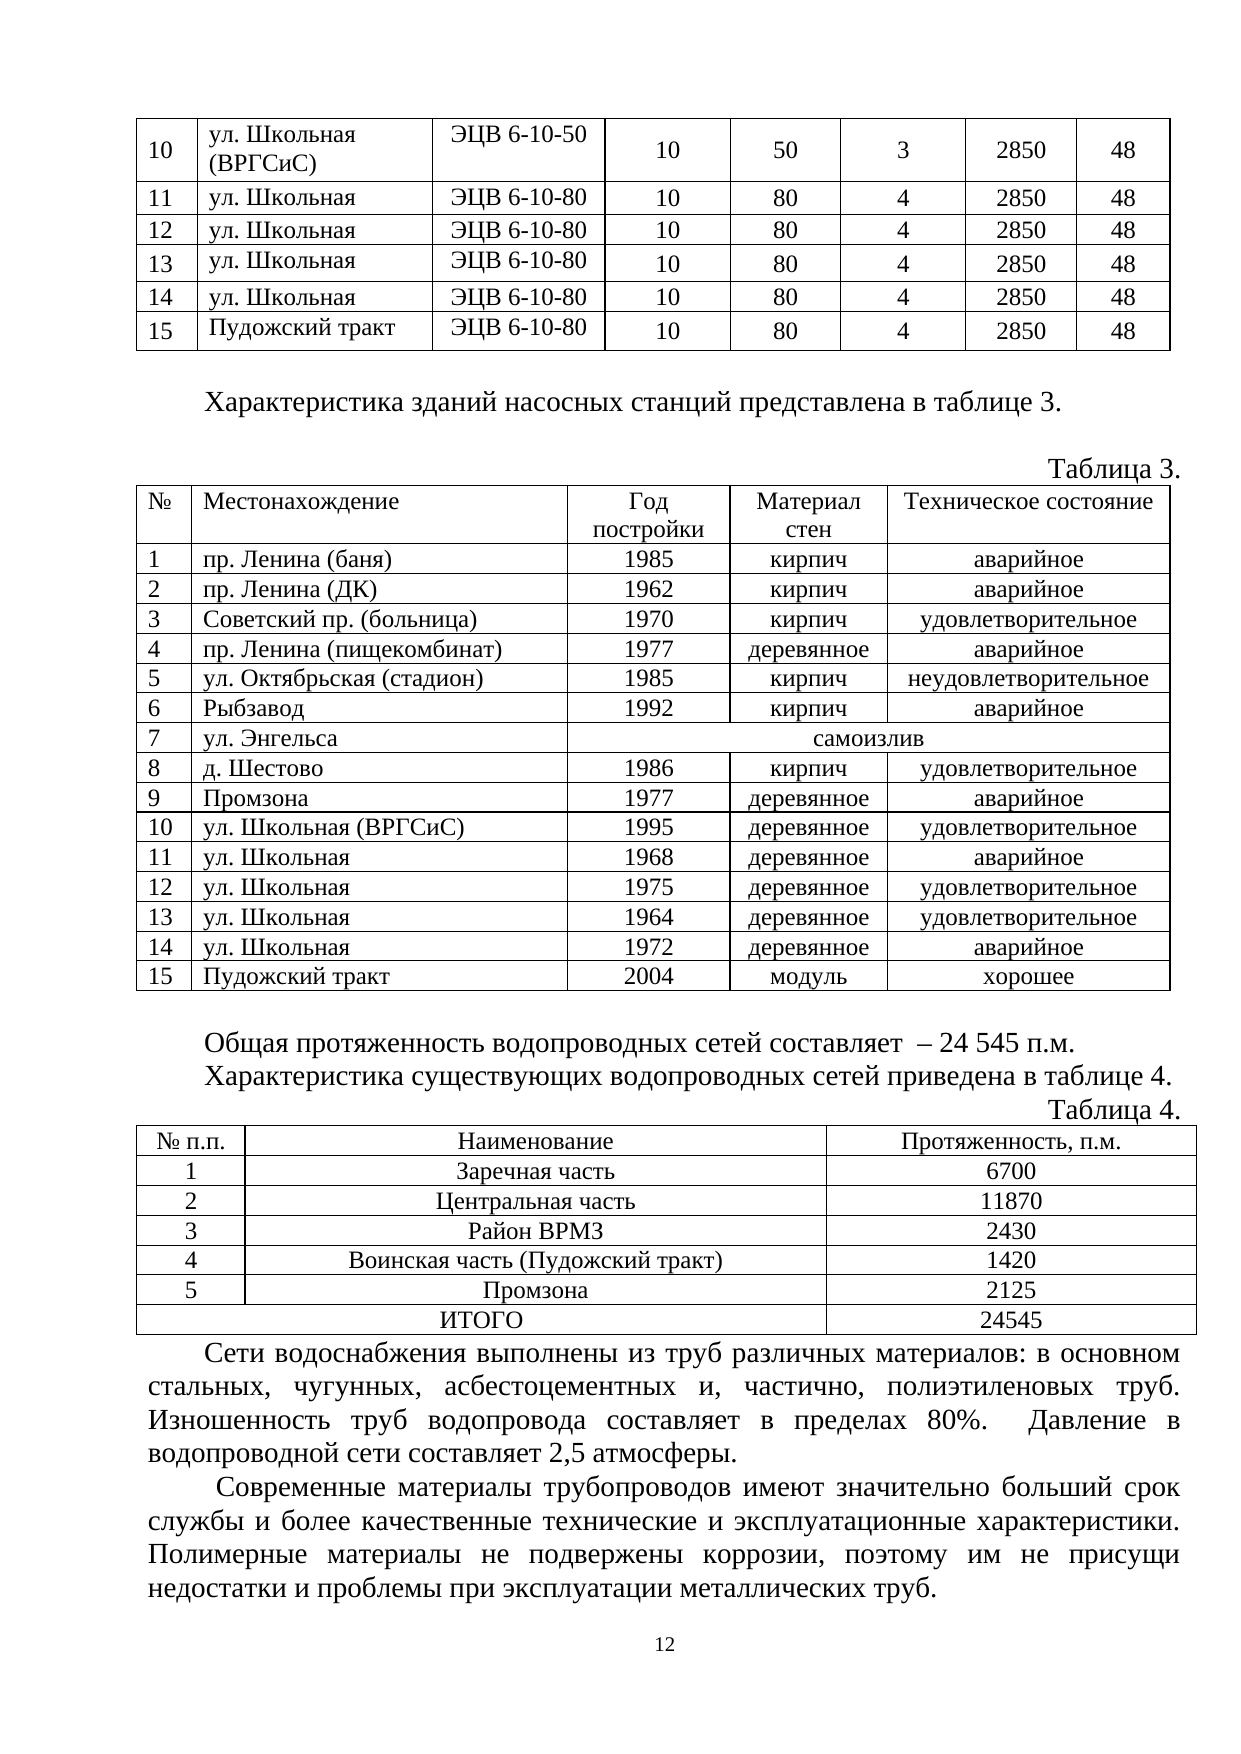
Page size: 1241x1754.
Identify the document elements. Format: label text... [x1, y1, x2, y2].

table_cell кирпич [731, 664, 887, 692]
table_cell 80 [731, 182, 840, 214]
table_cell Центральная часть [246, 1186, 826, 1215]
table_cell аварийное [888, 544, 1169, 573]
table_cell 48 [1077, 182, 1169, 214]
table_cell 13 [137, 902, 191, 931]
table_cell 4 [841, 245, 965, 281]
table_header Материал стен [731, 486, 887, 543]
table_cell пр. Ленина (пищекомбинат) [192, 634, 567, 662]
table_cell аварийное [888, 574, 1169, 603]
table_cell 11870 [827, 1186, 1196, 1215]
table_cell кирпич [731, 544, 887, 573]
table_cell 1420 [827, 1246, 1196, 1274]
table_cell 10 [137, 119, 197, 181]
table_cell кирпич [731, 753, 887, 782]
table_cell ул. Школьная (ВРГСиС) [198, 119, 432, 181]
table_cell 6 [137, 693, 191, 722]
table_cell 1972 [568, 932, 729, 960]
table_cell 1985 [568, 544, 729, 573]
table_cell 1975 [568, 872, 729, 901]
table_cell модуль [731, 961, 887, 990]
table_cell удовлетворительное [888, 604, 1169, 633]
table_cell пр. Ленина (баня) [192, 544, 567, 573]
table_cell 10 [606, 215, 730, 244]
table_cell 2850 [966, 245, 1076, 281]
table_cell 1 [137, 1156, 244, 1185]
table_cell удовлетворительное [888, 753, 1169, 782]
table_cell 3 [137, 1216, 244, 1244]
table_cell 4 [841, 282, 965, 311]
table_cell 2125 [827, 1275, 1196, 1304]
text Таблица 3. [148, 451, 1181, 485]
table_cell Промзона [246, 1275, 826, 1304]
table_cell ЭЦВ 6-10-80 [433, 312, 604, 349]
text Сети водоснабжения выполнены из труб различных материалов: в основном стальных, чугунных, асбестоцементных и, частично, полиэтиленовых труб. Изношенность труб водопровода составляет в пределах 80%. Давление в водопроводной сети составляет 2,5 атмосферы. [148, 1335, 1181, 1469]
table_cell удовлетворительное [888, 902, 1169, 931]
table_cell деревянное [731, 872, 887, 901]
table_cell 1985 [568, 664, 729, 692]
table_cell 1964 [568, 902, 729, 931]
table_cell кирпич [731, 693, 887, 722]
table_cell 4 [137, 634, 191, 662]
table_cell 1977 [568, 634, 729, 662]
table_cell 1992 [568, 693, 729, 722]
table_cell 1986 [568, 753, 729, 782]
table_header Техническое состояние [888, 486, 1169, 543]
table_cell 14 [137, 282, 197, 311]
table_cell 14 [137, 932, 191, 960]
table_cell 48 [1077, 215, 1169, 244]
table_cell ИТОГО [137, 1305, 826, 1334]
table_cell 2850 [966, 119, 1076, 181]
table_cell 48 [1077, 119, 1169, 181]
table_cell 1962 [568, 574, 729, 603]
table_cell 10 [606, 245, 730, 281]
table_cell 80 [731, 215, 840, 244]
table_cell 50 [731, 119, 840, 181]
table_cell кирпич [731, 574, 887, 603]
table_cell ул. Школьная [198, 282, 432, 311]
table_cell д. Шестово [192, 753, 567, 782]
table_cell 24545 [827, 1305, 1196, 1334]
table_header № п.п. [137, 1126, 244, 1155]
table_cell 15 [137, 961, 191, 990]
table_header Протяженность, п.м. [827, 1126, 1196, 1155]
text Характеристика существующих водопроводных сетей приведена в таблице 4. [148, 1058, 1181, 1092]
table_cell Пудожский тракт [192, 961, 567, 990]
table_cell аварийное [888, 693, 1169, 722]
table_cell хорошее [888, 961, 1169, 990]
table_cell деревянное [731, 813, 887, 841]
table_cell ул. Школьная [192, 932, 567, 960]
table_cell 1 [137, 544, 191, 573]
table_cell 9 [137, 783, 191, 811]
text Современные материалы трубопроводов имеют значительно больший срок службы и более качественные технические и эксплуатационные характеристики. Полимерные материалы не подвержены коррозии, поэтому им не присущи недостатки и проблемы при эксплуатации металлических труб. [148, 1469, 1181, 1603]
table_cell ул. Школьная [192, 872, 567, 901]
table_cell 80 [731, 245, 840, 281]
table_cell 10 [606, 119, 730, 181]
table_cell Пудожский тракт [198, 312, 432, 349]
table_cell аварийное [888, 842, 1169, 871]
table_cell удовлетворительное [888, 813, 1169, 841]
table_cell ул. Школьная (ВРГСиС) [192, 813, 567, 841]
table_cell 2850 [966, 215, 1076, 244]
table_cell аварийное [888, 783, 1169, 811]
table_cell 3 [841, 119, 965, 181]
table_cell 3 [137, 604, 191, 633]
table_cell деревянное [731, 902, 887, 931]
table_cell 1970 [568, 604, 729, 633]
table_cell 4 [137, 1246, 244, 1274]
text Общая протяженность водопроводных сетей составляет – 24 545 п.м. [148, 1025, 1181, 1058]
table_cell 8 [137, 753, 191, 782]
table_cell Рыбзавод [192, 693, 567, 722]
table_cell деревянное [731, 932, 887, 960]
table_cell 2850 [966, 282, 1076, 311]
table_cell 10 [606, 312, 730, 349]
table_cell 12 [137, 872, 191, 901]
table_cell ЭЦВ 6-10-80 [433, 182, 604, 214]
table_cell 10 [606, 282, 730, 311]
table_cell 1968 [568, 842, 729, 871]
text Таблица 4. [148, 1092, 1181, 1125]
table_cell кирпич [731, 604, 887, 633]
table_cell 11 [137, 182, 197, 214]
table_cell 48 [1077, 312, 1169, 349]
table_cell Воинская часть (Пудожский тракт) [246, 1246, 826, 1274]
table_cell 2 [137, 574, 191, 603]
table_cell ул. Школьная [198, 245, 432, 281]
table_cell Советский пр. (больница) [192, 604, 567, 633]
table_cell 48 [1077, 245, 1169, 281]
table_cell 2 [137, 1186, 244, 1215]
table_cell ЭЦВ 6-10-80 [433, 245, 604, 281]
table_cell неудовлетворительное [888, 664, 1169, 692]
table_cell ул. Школьная [198, 215, 432, 244]
table_cell ул. Школьная [192, 842, 567, 871]
table_cell ул. Школьная [192, 902, 567, 931]
table_cell 1977 [568, 783, 729, 811]
text Характеристика зданий насосных станций представлена в таблице 3. [148, 384, 1181, 418]
table_header Местонахождение [192, 486, 567, 543]
table_cell ул. Октябрьская (стадион) [192, 664, 567, 692]
table_cell ЭЦВ 6-10-50 [433, 119, 604, 181]
table_cell 12 [137, 215, 197, 244]
table_cell 6700 [827, 1156, 1196, 1185]
table_cell деревянное [731, 842, 887, 871]
table_cell удовлетворительное [888, 872, 1169, 901]
table_cell 48 [1077, 282, 1169, 311]
table_cell ул. Энгельса [192, 723, 567, 752]
table_cell 4 [841, 182, 965, 214]
table_cell 4 [841, 312, 965, 349]
table_cell Заречная часть [246, 1156, 826, 1185]
table_header № [137, 486, 191, 543]
table_cell 15 [137, 312, 197, 349]
table_cell 2850 [966, 182, 1076, 214]
table_cell аварийное [888, 634, 1169, 662]
table_cell деревянное [731, 634, 887, 662]
table_cell 2850 [966, 312, 1076, 349]
table_cell ЭЦВ 6-10-80 [433, 215, 604, 244]
table_cell 2430 [827, 1216, 1196, 1244]
table_cell пр. Ленина (ДК) [192, 574, 567, 603]
table_cell Район ВРМЗ [246, 1216, 826, 1244]
table_cell 80 [731, 282, 840, 311]
table_cell 7 [137, 723, 191, 752]
table_cell Промзона [192, 783, 567, 811]
table_cell 10 [137, 813, 191, 841]
table_cell 11 [137, 842, 191, 871]
table_cell ул. Школьная [198, 182, 432, 214]
table_cell деревянное [731, 783, 887, 811]
table_cell 10 [606, 182, 730, 214]
table_cell 5 [137, 1275, 244, 1304]
table_cell 1995 [568, 813, 729, 841]
table_cell самоизлив [568, 723, 1169, 752]
table_header Наименование [246, 1126, 826, 1155]
table_cell 80 [731, 312, 840, 349]
table_cell 5 [137, 664, 191, 692]
table_cell 2004 [568, 961, 729, 990]
table_cell ЭЦВ 6-10-80 [433, 282, 604, 311]
table_cell аварийное [888, 932, 1169, 960]
table_header Год постройки [568, 486, 729, 543]
table_cell 4 [841, 215, 965, 244]
table_cell 13 [137, 245, 197, 281]
